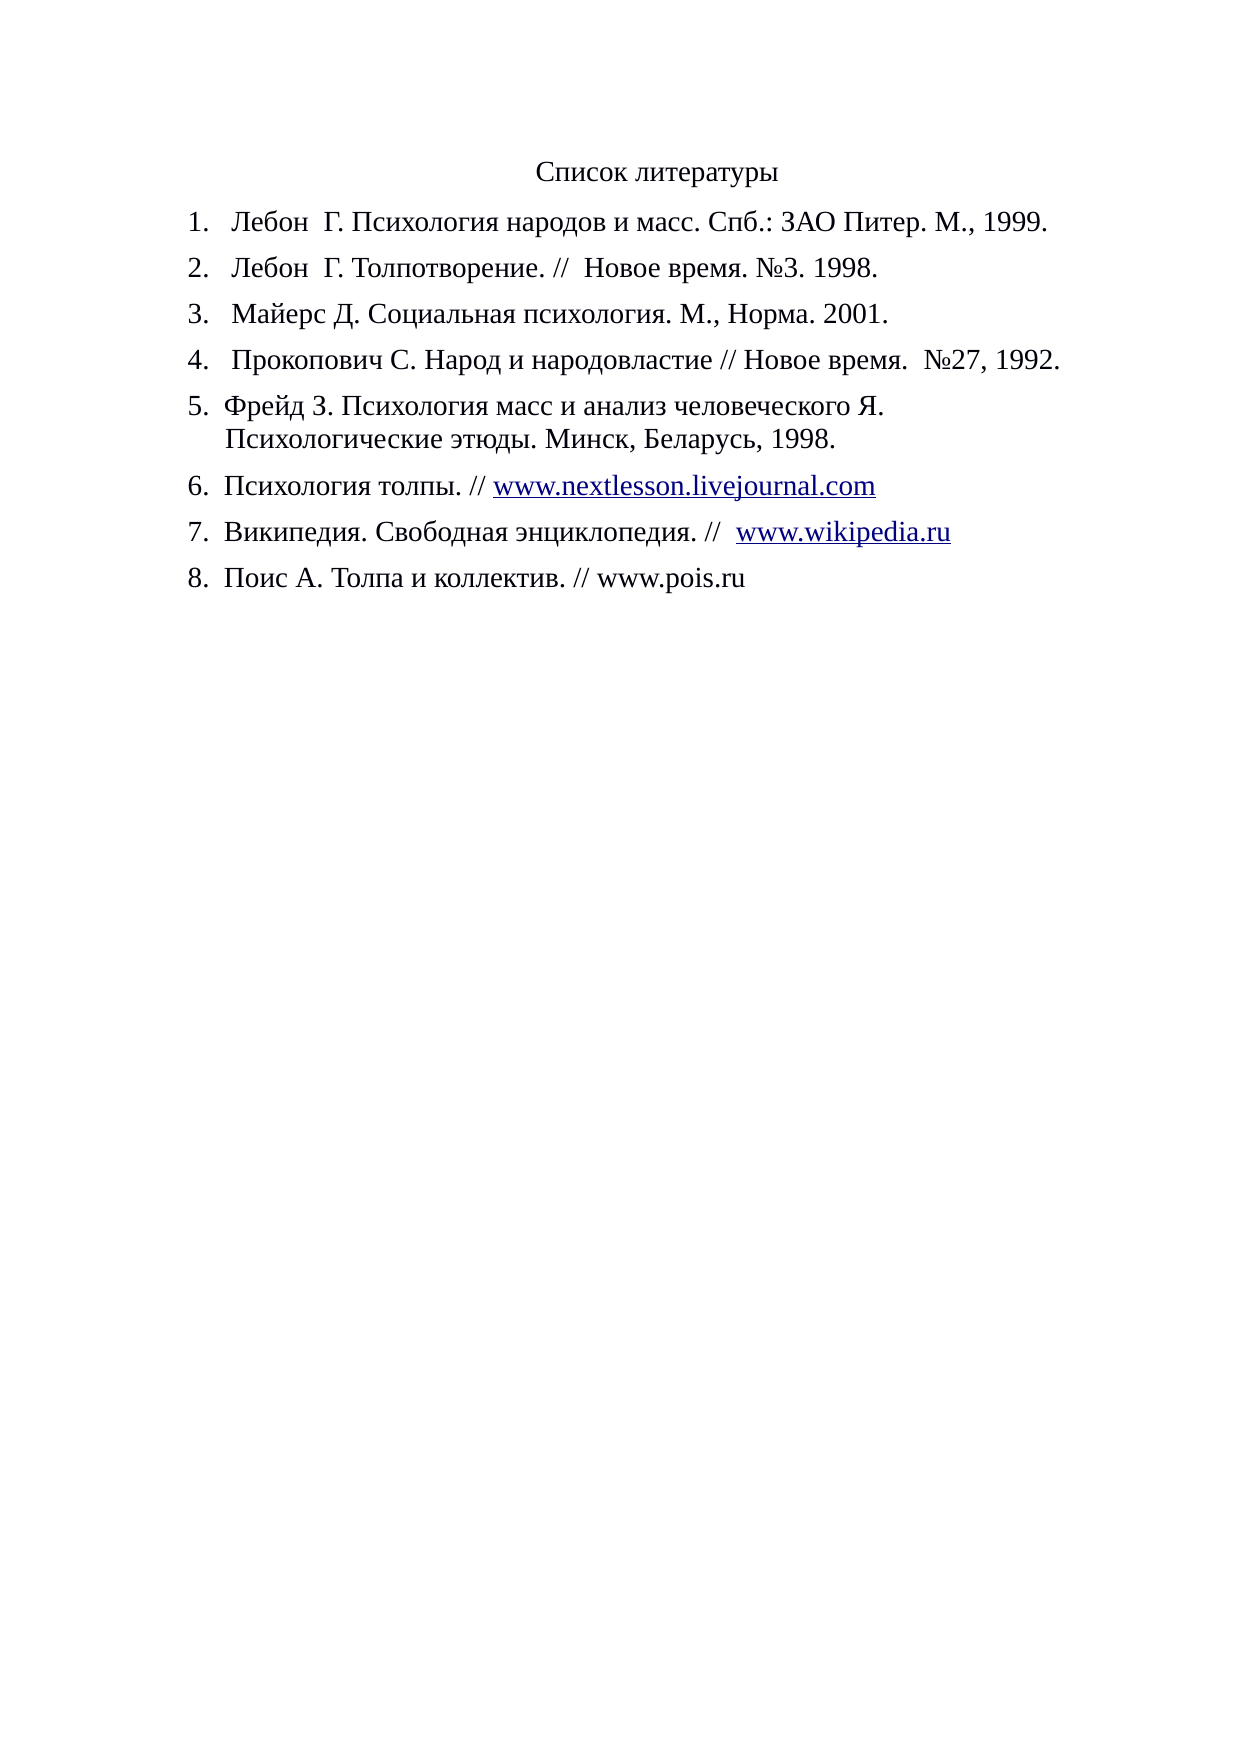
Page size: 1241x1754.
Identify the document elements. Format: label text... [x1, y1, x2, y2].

list Поис А. Толпа и коллектив. // www.pois.ru [187, 560, 1090, 593]
list Прокопович С. Народ и народовластие // Новое время. №27, 1992. [187, 342, 1090, 376]
list Психология толпы. // www.nextlesson.livejournal.com [187, 468, 1090, 501]
list Фрейд З. Психология масс и анализ человеческого Я. Психологические этюды. Минск, Беларусь, 1998. [187, 388, 1090, 455]
text Список литературы [150, 150, 1090, 187]
list Лебон Г. Психология народов и масс. Спб.: ЗАО Питер. М., 1999. [187, 200, 1090, 237]
list Википедия. Свободная энциклопедия. // www.wikipedia.ru [187, 514, 1090, 547]
list Майерс Д. Социальная психология. М., Норма. 2001. [187, 296, 1090, 329]
list Лебон Г. Толпотворение. // Новое время. №3. 1998. [187, 250, 1090, 283]
